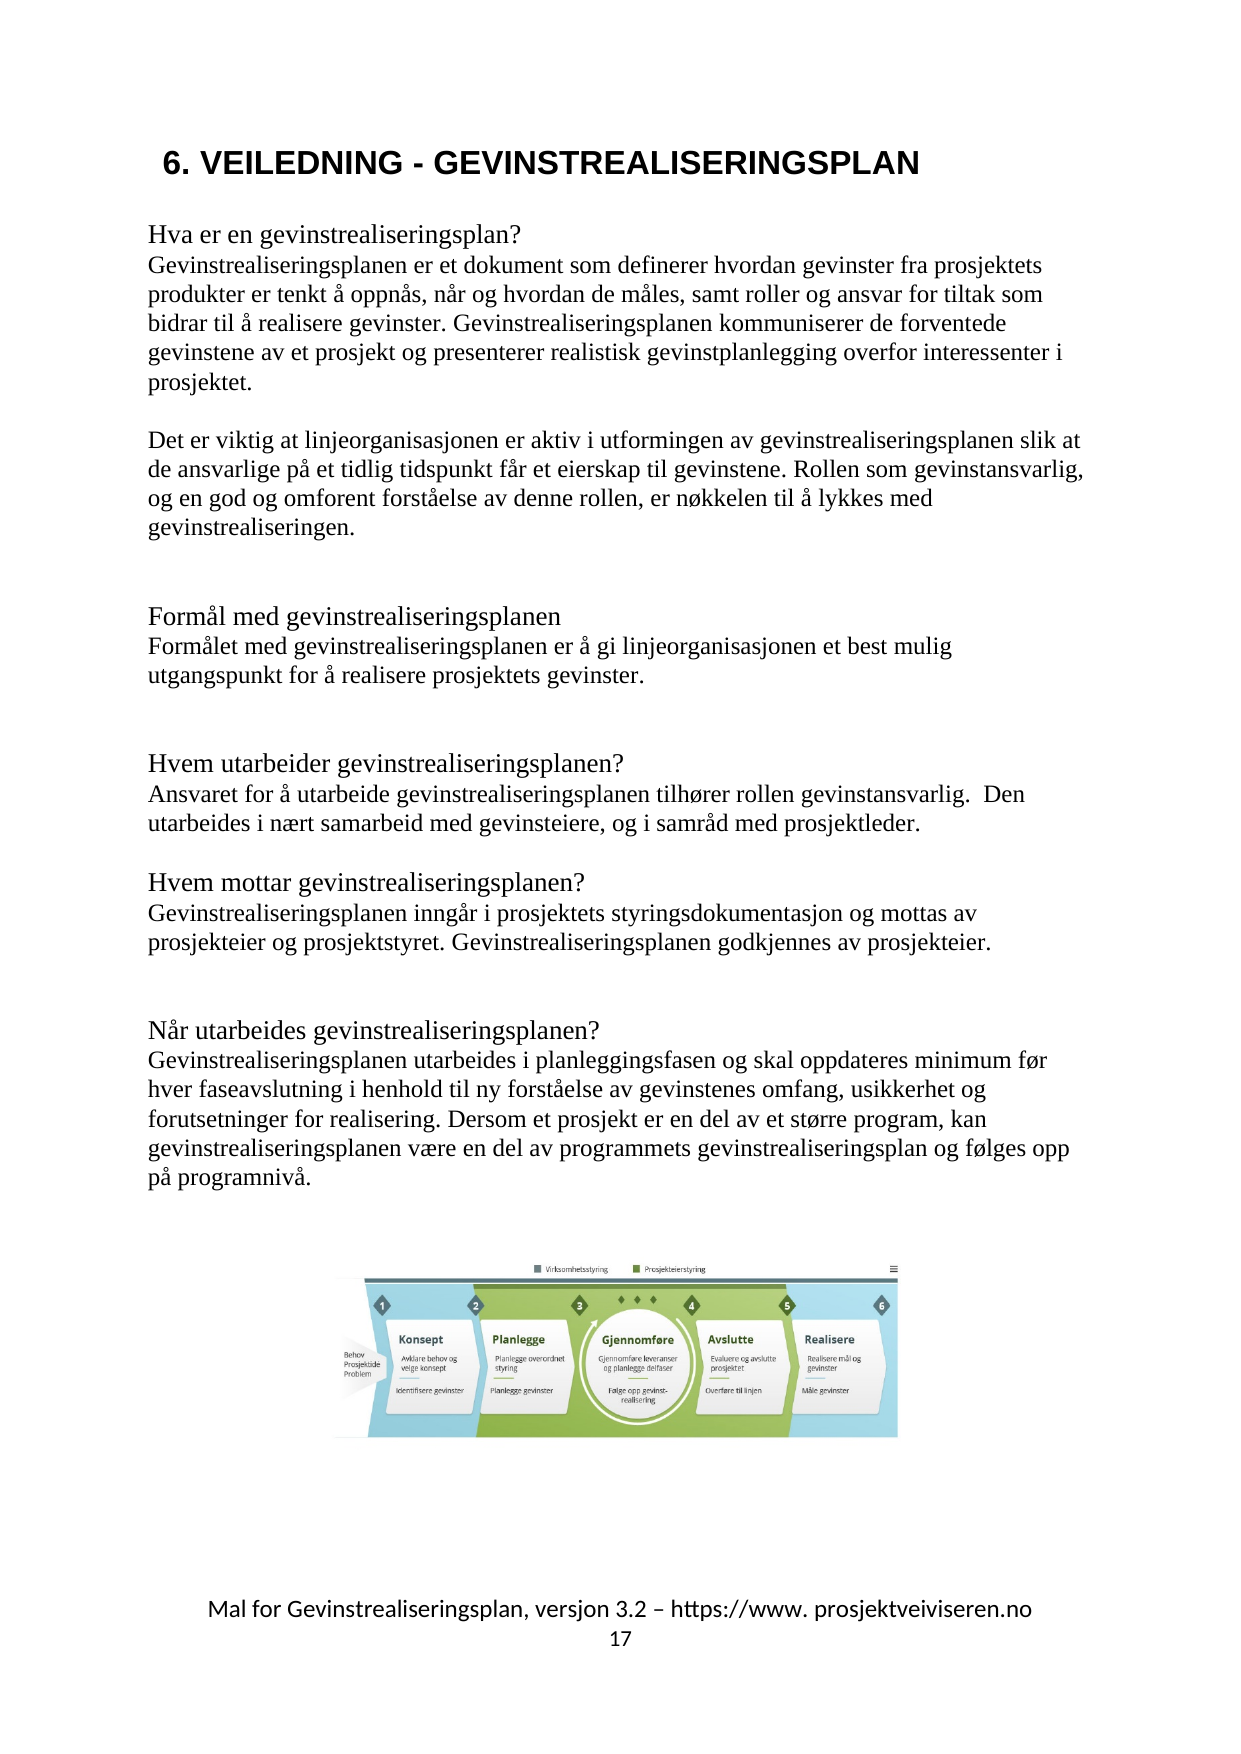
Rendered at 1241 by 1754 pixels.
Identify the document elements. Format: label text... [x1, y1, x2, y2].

text Det er viktig at linjeorganisasjonen er aktiv i utformingen av gevinstrealiseringsplanen slik at de ansvarlige på et tidlig tidspunkt får et eierskap til gevinstene. Rollen som gevinstansvarlig, og en god og omforent forståelse av denne rollen, er nøkkelen til å lykkes med gevinstrealiseringen. [148, 424, 1092, 541]
text Hvem utarbeider gevinstrealiseringsplanen? [148, 747, 1092, 778]
text Formål med gevinstrealiseringsplanen [148, 599, 1092, 631]
text Hva er en gevinstrealiseringsplan? [148, 218, 1092, 249]
text Gevinstrealiseringsplanen utarbeides i planleggingsfasen og skal oppdateres minimum før hver faseavslutning i henhold til ny forståelse av gevinstenes omfang, usikkerhet og forutsetninger for realisering. Dersom et prosjekt er en del av et større program, kan gevinstrealiseringsplanen være en del av programmets gevinstrealiseringsplan og følges opp på programnivå. [148, 1045, 1092, 1191]
picture [325, 1252, 925, 1451]
text Hvem mottar gevinstrealiseringsplanen? [148, 866, 1092, 897]
text Gevinstrealiseringsplanen inngår i prosjektets styringsdokumentasjon og mottas av prosjekteier og prosjektstyret. Gevinstrealiseringsplanen godkjennes av prosjekteier. [148, 897, 1092, 956]
text Formålet med gevinstrealiseringsplanen er å gi linjeorganisasjonen et best mulig utgangspunkt for å realisere prosjektets gevinster. [148, 631, 1092, 689]
subtitle Veiledning - Gevinstrealiseringsplan [162, 143, 1092, 182]
text Når utarbeides gevinstrealiseringsplanen? [148, 1014, 1092, 1045]
text Gevinstrealiseringsplanen er et dokument som definerer hvordan gevinster fra prosjektets produkter er tenkt å oppnås, når og hvordan de måles, samt roller og ansvar for tiltak som bidrar til å realisere gevinster. Gevinstrealiseringsplanen kommuniserer de forventede gevinstene av et prosjekt og presenterer realistisk gevinstplanlegging overfor interessenter i prosjektet. [148, 249, 1092, 395]
text Ansvaret for å utarbeide gevinstrealiseringsplanen tilhører rollen gevinstansvarlig. Den utarbeides i nært samarbeid med gevinsteiere, og i samråd med prosjektleder. [148, 778, 1092, 837]
